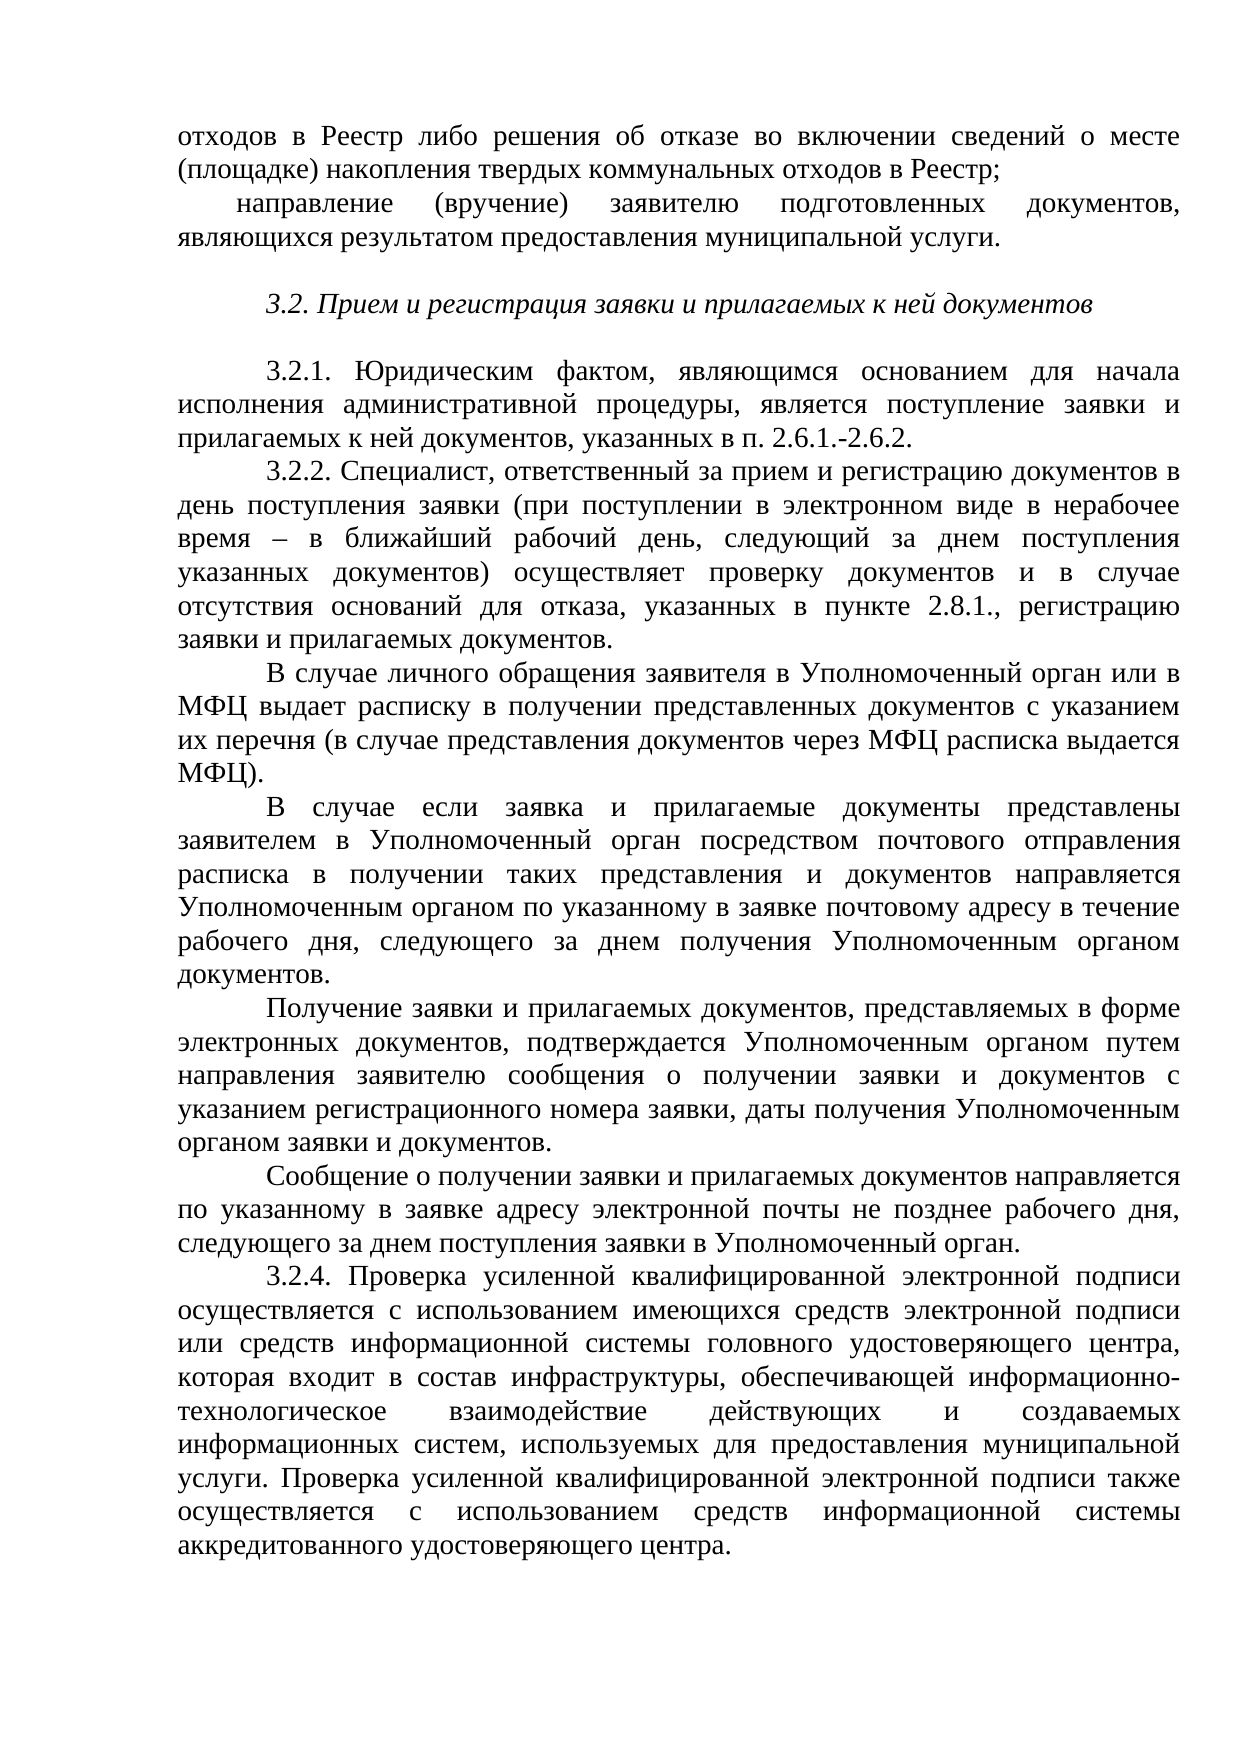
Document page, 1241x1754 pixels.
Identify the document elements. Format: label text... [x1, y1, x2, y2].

text В случае если заявка и прилагаемые документы представлены заявителем в Уполномоченный орган посредством почтового отправления расписка в получении таких представления и документов направляется Уполномоченным органом по указанному в заявке почтовому адресу в течение рабочего дня, следующего за днем получения Уполномоченным органом документов. [177, 789, 1181, 990]
text Получение заявки и прилагаемых документов, представляемых в форме электронных документов, подтверждается Уполномоченным органом путем направления заявителю сообщения о получении заявки и документов с указанием регистрационного номера заявки, даты получения Уполномоченным органом заявки и документов. [177, 990, 1181, 1158]
text 3.2. Прием и регистрация заявки и прилагаемых к ней документов [177, 286, 1181, 319]
text В случае личного обращения заявителя в Уполномоченный орган или в МФЦ выдает расписку в получении представленных документов с указанием их перечня (в случае представления документов через МФЦ расписка выдается МФЦ). [177, 655, 1181, 789]
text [177, 118, 1181, 185]
text направление (вручение) заявителю подготовленных документов, являющихся результатом предоставления муниципальной услуги. [177, 185, 1181, 252]
text 3.2.1. Юридическим фактом, являющимся основанием для начала исполнения административной процедуры, является поступление заявки и прилагаемых к ней документов, указанных в п. 2.6.1.-2.6.2. [177, 353, 1181, 453]
text 3.2.4. Проверка усиленной квалифицированной электронной подписи осуществляется с использованием имеющихся средств электронной подписи или средств информационной системы головного удостоверяющего центра, которая входит в состав инфраструктуры, обеспечивающей информационно-технологическое взаимодействие действующих и создаваемых информационных систем, используемых для предоставления муниципальной услуги. Проверка усиленной квалифицированной электронной подписи также осуществляется с использованием средств информационной системы аккредитованного удостоверяющего центра. [177, 1258, 1181, 1560]
text Сообщение о получении заявки и прилагаемых документов направляется по указанному в заявке адресу электронной почты не позднее рабочего дня, следующего за днем поступления заявки в Уполномоченный орган. [177, 1158, 1181, 1258]
text 3.2.2. Специалист, ответственный за прием и регистрацию документов в день поступления заявки (при поступлении в электронном виде в нерабочее время – в ближайший рабочий день, следующий за днем поступления указанных документов) осуществляет проверку документов и в случае отсутствия оснований для отказа, указанных в пункте 2.8.1., регистрацию заявки и прилагаемых документов. [177, 453, 1181, 655]
